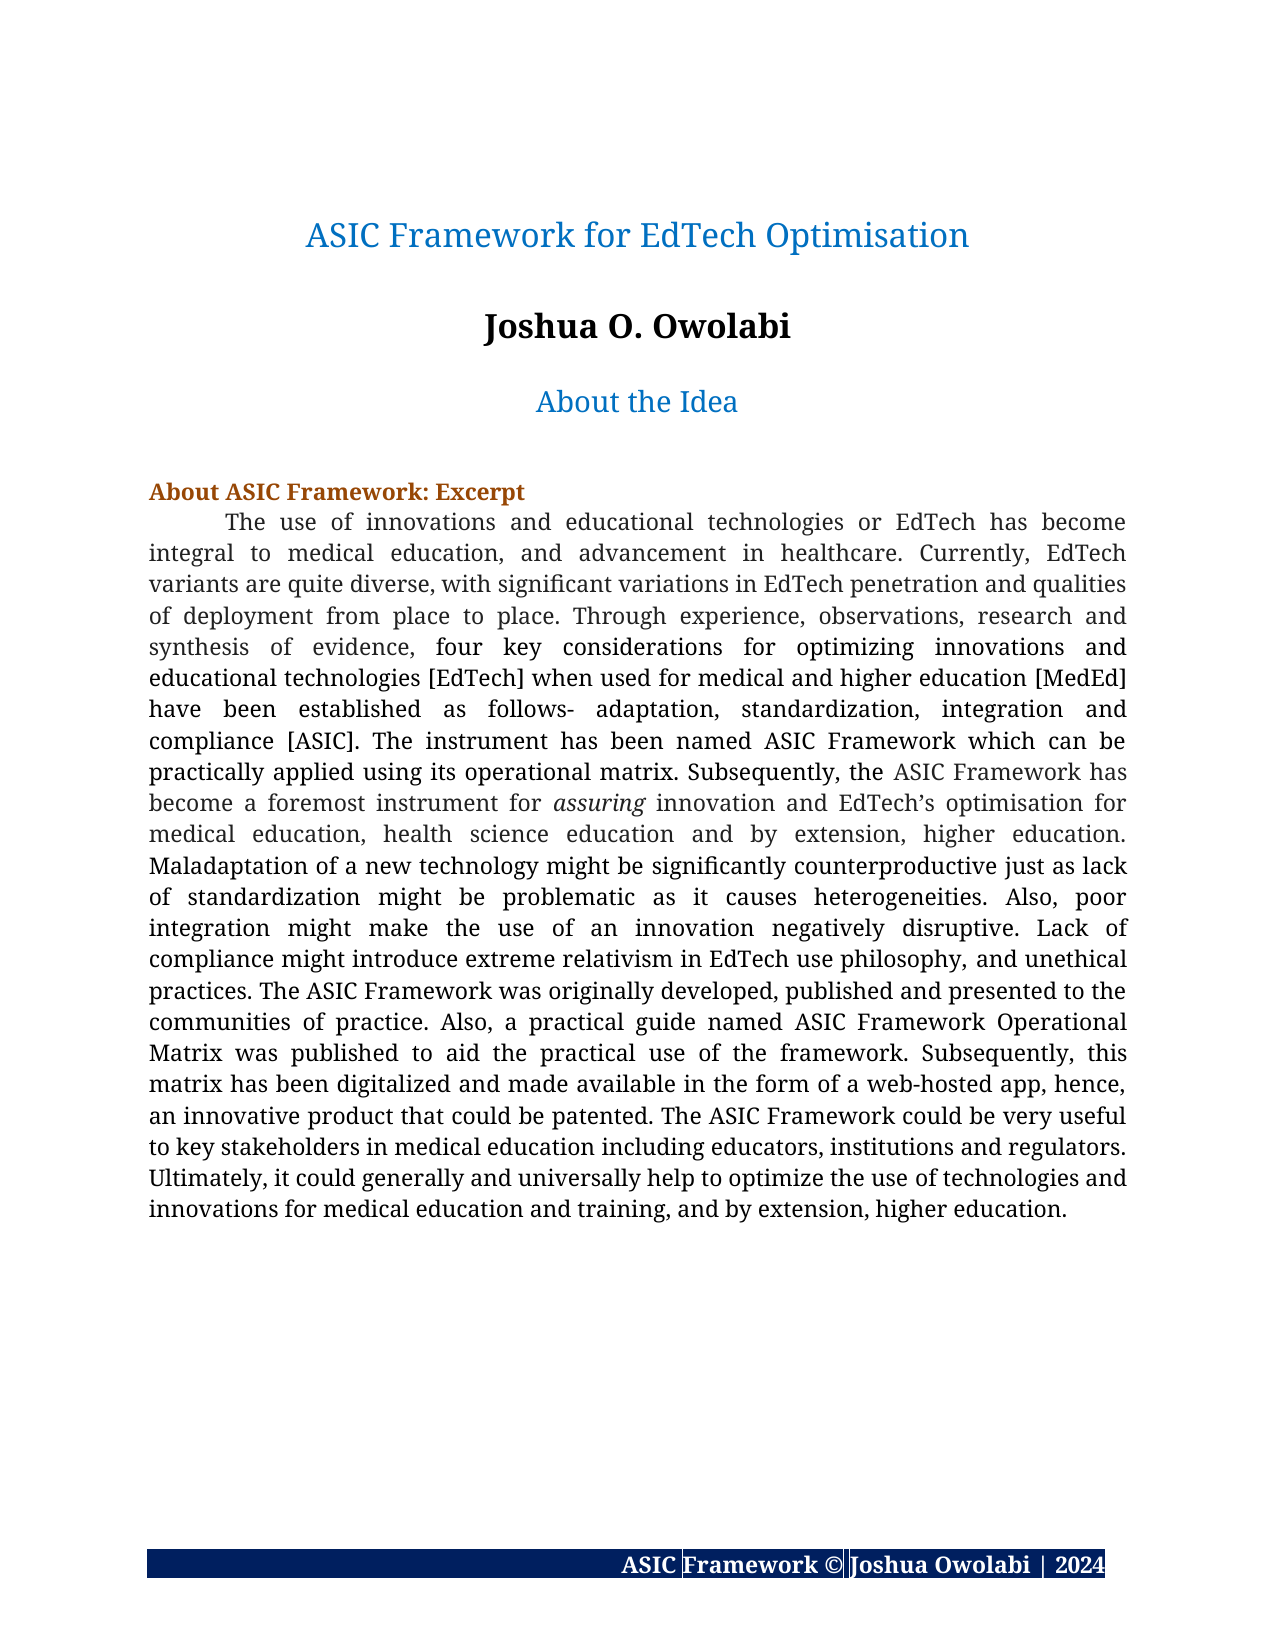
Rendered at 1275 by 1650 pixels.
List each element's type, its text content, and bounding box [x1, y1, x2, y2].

text ASIC Framework for EdTech Optimisation [38, 211, 1237, 257]
subtitle About the Idea [38, 381, 1237, 421]
subtitle About ASIC Framework: Excerpt [148, 480, 1237, 506]
subtitle Joshua O. Owolabi [38, 303, 1237, 348]
text The use of innovations and educational technologies or EdTech has become integral to medical education, and advancement in healthcare. Currently, EdTech variants are quite diverse, with significant variations in EdTech penetration and qualities of deployment from place to place. Through experience, observations, research and synthesis of evidence, four key considerations for optimizing innovations and educational technologies [EdTech] when used for medical and higher education [MedEd] have been established as follows- adaptation, standardization, integration and compliance [ASIC]. The instrument has been named ASIC Framework which can be practically applied using its operational matrix. Subsequently, the ASIC Framework has become a foremost instrument for assuring innovation and EdTech’s optimisation for medical education, health science education and by extension, higher education. Maladaptation of a new technology might be significantly counterproductive just as lack of standardization might be problematic as it causes heterogeneities. Also, poor integration might make the use of an innovation negatively disruptive. Lack of compliance might introduce extreme relativism in EdTech use philosophy, and unethical practices. The ASIC Framework was originally developed, published and presented to the communities of practice. Also, a practical guide named ASIC Framework Operational Matrix was published to aid the practical use of the framework. Subsequently, this matrix has been digitalized and made available in the form of a web-hosted app, hence, an innovative product that could be patented. The ASIC Framework could be very useful to key stakeholders in medical education including educators, institutions and regulators. Ultimately, it could generally and universally help to optimize the use of technologies and innovations for medical education and training, and by extension, higher education. [148, 506, 1127, 1224]
